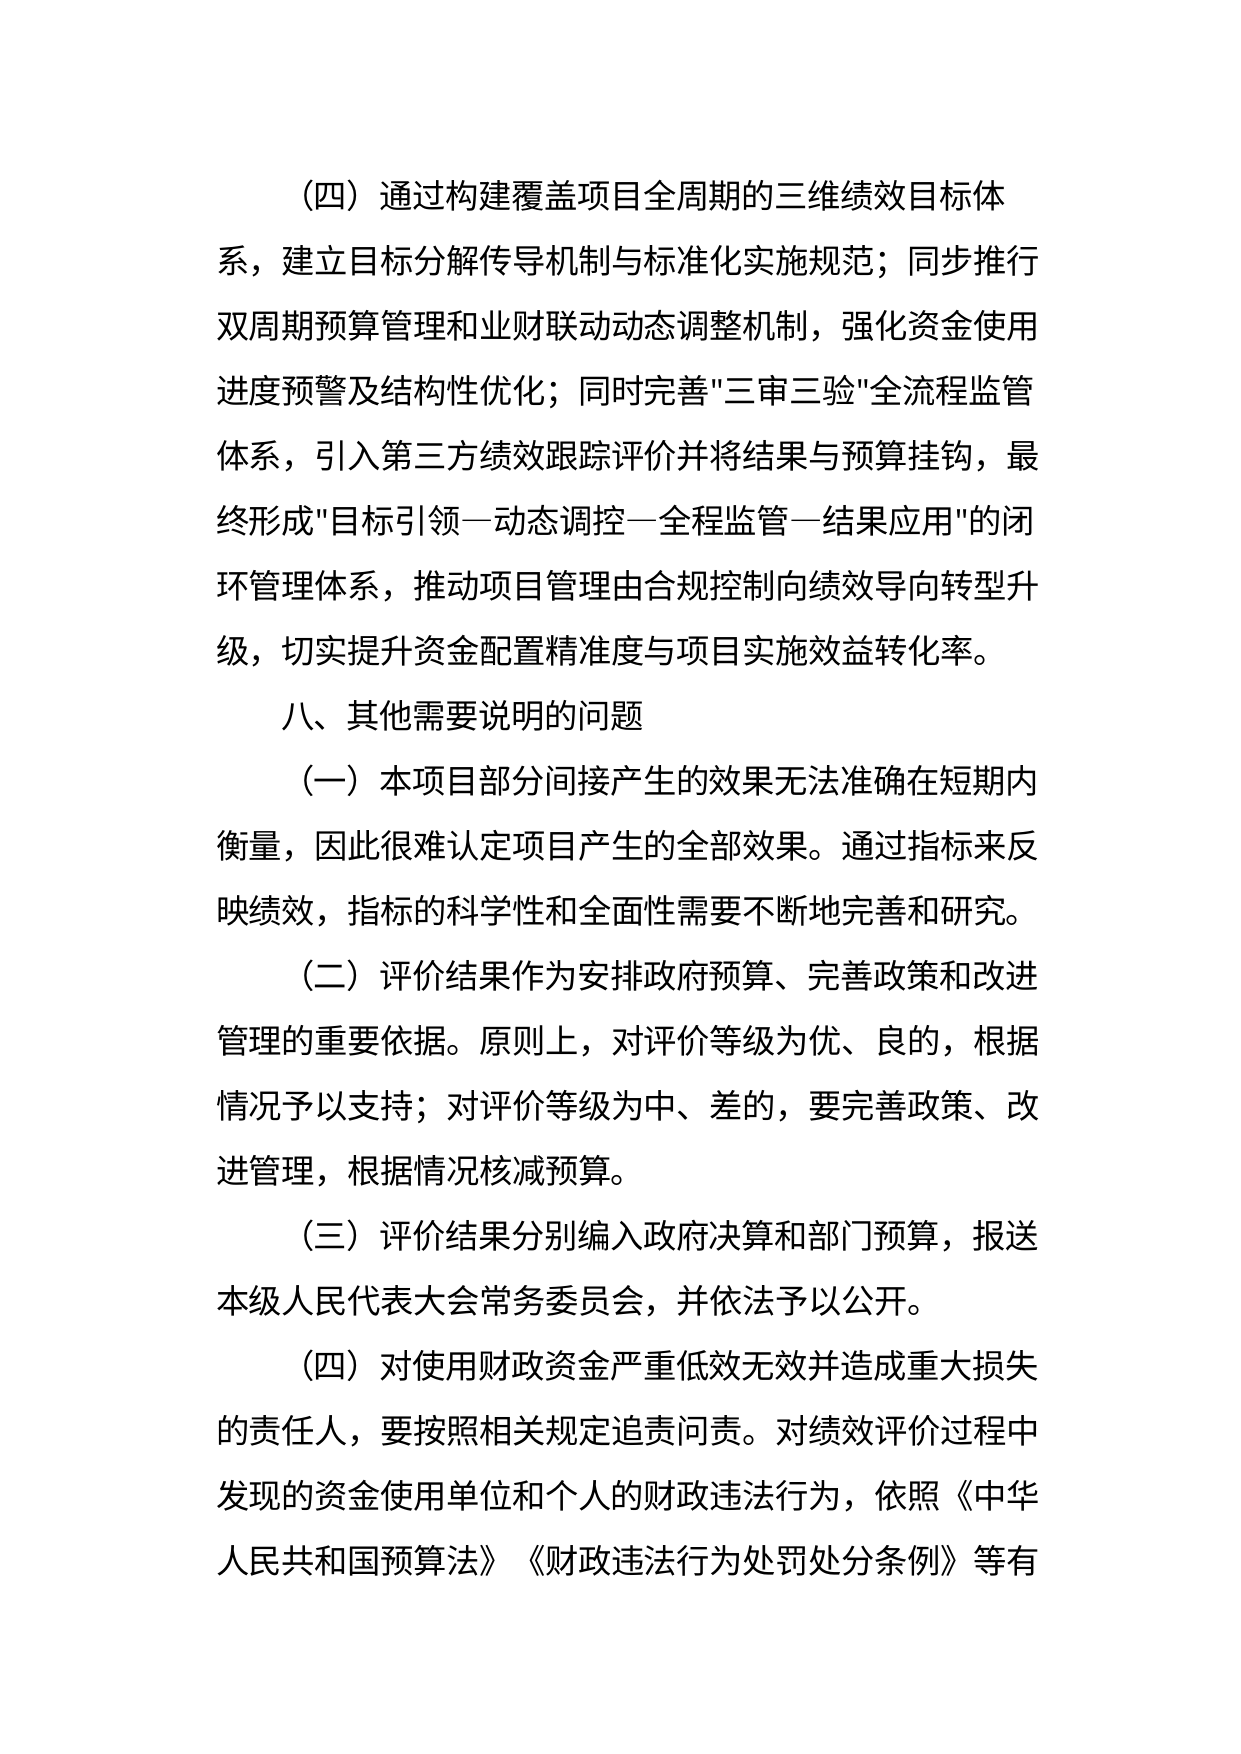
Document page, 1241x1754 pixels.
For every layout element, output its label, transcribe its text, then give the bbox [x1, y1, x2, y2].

text （四）通过构建覆盖项目全周期的三维绩效目标体系，建立目标分解传导机制与标准化实施规范；同步推行双周期预算管理和业财联动动态调整机制，强化资金使用进度预警及结构性优化；同时完善"三审三验"全流程监管体系，引入第三方绩效跟踪评价并将结果与预算挂钩，最终形成"目标引领—动态调控—全程监管—结果应用"的闭环管理体系，推动项目管理由合规控制向绩效导向转型升级，切实提升资金配置精准度与项目实施效益转化率。 [216, 162, 1053, 682]
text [216, 1332, 1053, 1592]
text 八、其他需要说明的问题 [216, 682, 1053, 747]
text （二）评价结果作为安排政府预算、完善政策和改进管理的重要依据。原则上，对评价等级为优、良的，根据情况予以支持；对评价等级为中、差的，要完善政策、改进管理，根据情况核减预算。 [216, 942, 1053, 1202]
text （三）评价结果分别编入政府决算和部门预算，报送本级人民代表大会常务委员会，并依法予以公开。 [216, 1202, 1053, 1332]
text （一）本项目部分间接产生的效果无法准确在短期内衡量，因此很难认定项目产生的全部效果。通过指标来反映绩效，指标的科学性和全面性需要不断地完善和研究。 [216, 747, 1053, 942]
